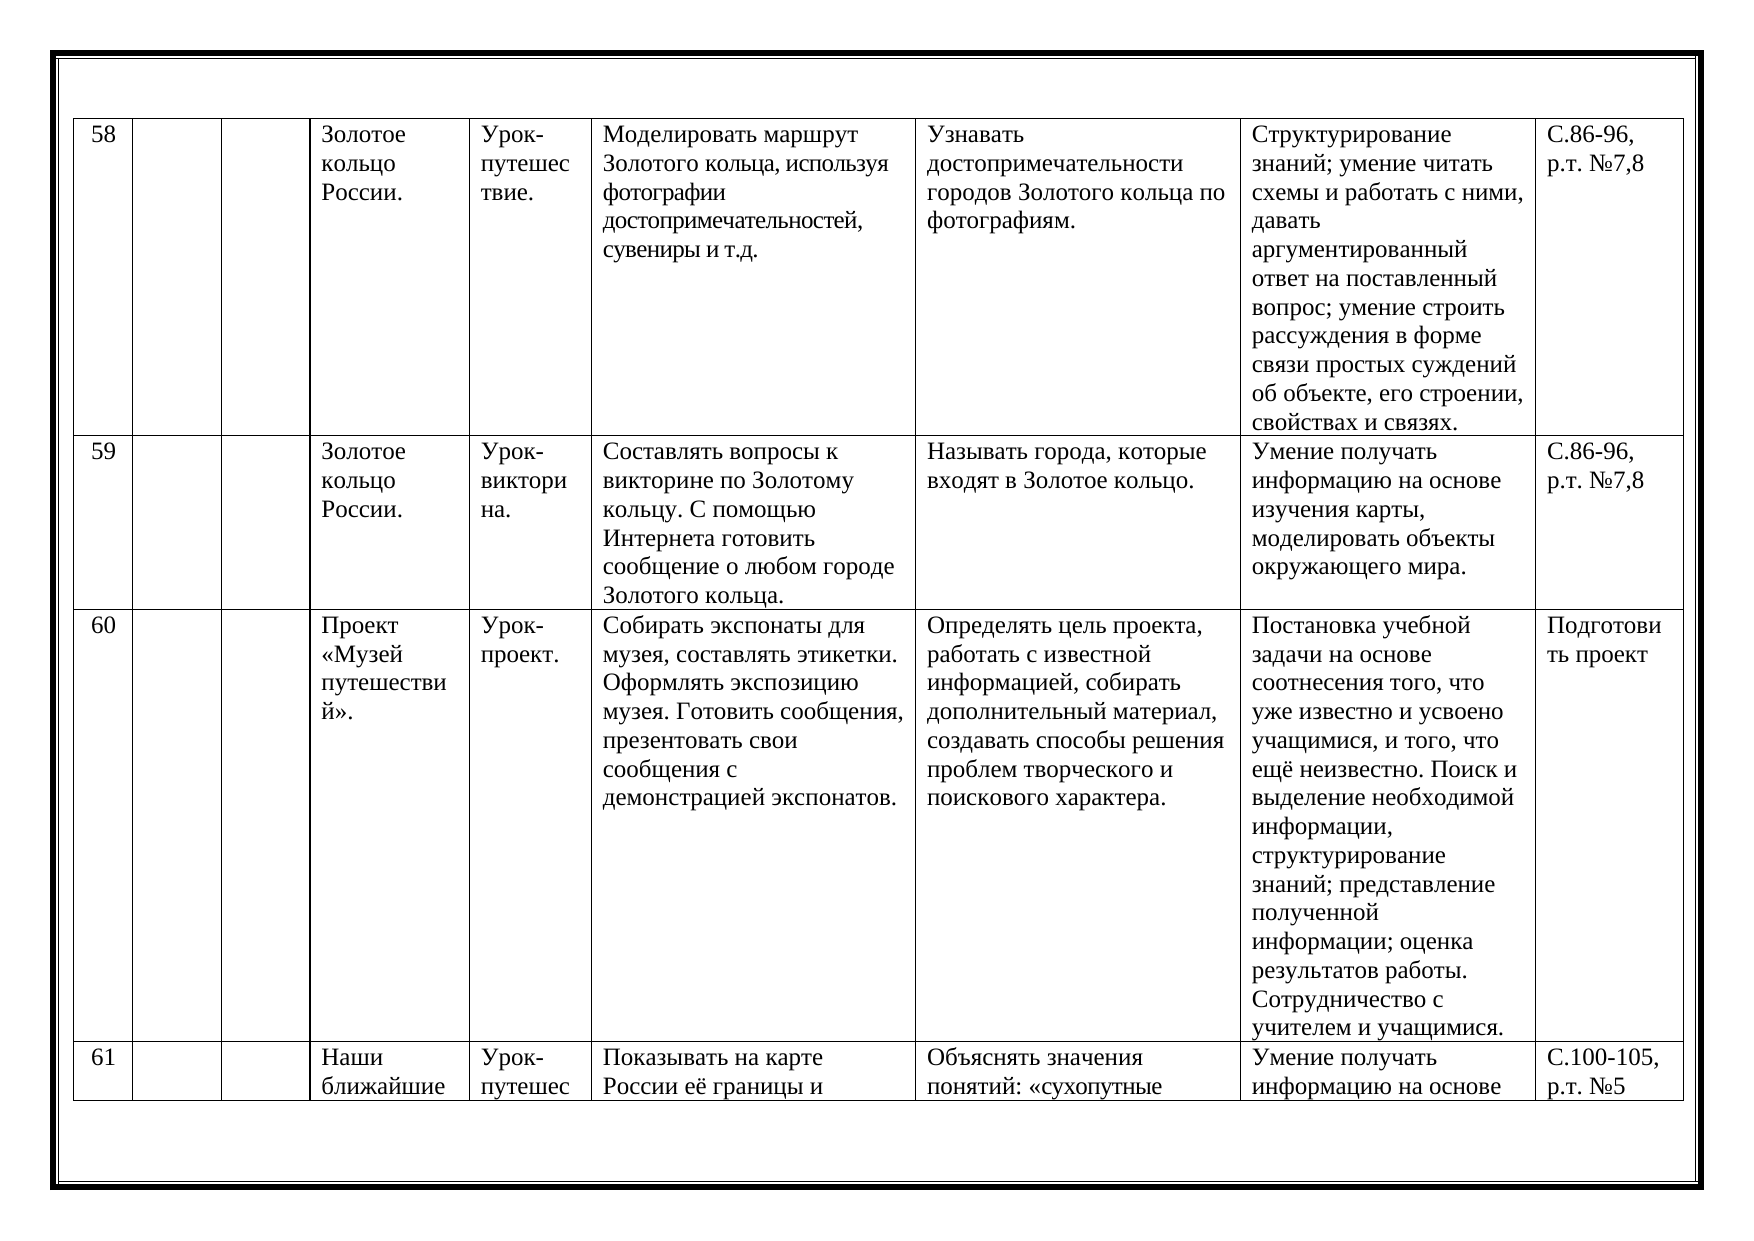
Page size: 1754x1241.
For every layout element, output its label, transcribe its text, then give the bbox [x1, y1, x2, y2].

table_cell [311, 1042, 469, 1100]
table_cell Составлять вопросы к викторине по Золотому кольцу. С помощью Интернета готовить сообщение о любом городе Золотого кольца. [592, 436, 915, 609]
table_cell С.86-96, р.т. №7,8 [1536, 436, 1683, 609]
table_cell [133, 119, 221, 435]
table_cell Моделировать маршрут Золотого кольца, используя фотографии достопримечательностей, сувениры и т.д. [592, 119, 915, 435]
table_cell Урок-путешествие. [470, 119, 591, 435]
table_cell Подготовить проект [1536, 610, 1683, 1041]
table_cell [133, 1042, 221, 1100]
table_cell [916, 1042, 1240, 1100]
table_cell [311, 119, 469, 435]
table_cell [222, 610, 309, 1041]
table_cell 59 [74, 436, 132, 609]
table_cell [133, 436, 221, 609]
table_cell Умение получать информацию на основе изучения карты, моделировать объекты окружающего мира. [1241, 436, 1535, 609]
table_cell Проект «Музей путешествий». [311, 610, 469, 1041]
table_cell Узнавать достопримечательности городов Золотого кольца по фотографиям. [916, 119, 1240, 435]
table_cell Называть города, которые входят в Золотое кольцо. [916, 436, 1240, 609]
table_cell 61 [74, 1042, 132, 1100]
table_cell 60 [74, 610, 132, 1041]
table_cell С.86-96, р.т. №7,8 [1536, 119, 1683, 435]
table_cell Структурирование знаний; умение читать схемы и работать с ними, давать аргументированный ответ на поставленный вопрос; умение строить рассуждения в форме связи простых суждений об объекте, его строении, свойствах и связях. [1241, 119, 1535, 435]
table_cell Урок-проект. [470, 610, 591, 1041]
table_cell С.100-105, р.т. №5 [1536, 1042, 1683, 1100]
table_cell [133, 610, 221, 1041]
table_cell 58 [74, 119, 132, 435]
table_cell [592, 1042, 915, 1100]
table_cell Урок-викторина. [470, 436, 591, 609]
table_cell Определять цель проекта, работать с известной информацией, собирать дополнительный материал, создавать способы решения проблем творческого и поискового характера. [916, 610, 1240, 1041]
table_cell Урок-путешествие. [470, 1042, 591, 1100]
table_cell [1241, 1042, 1535, 1100]
table_cell Собирать экспонаты для музея, составлять этикетки. Оформлять экспозицию музея. Готовить сообщения, презентовать свои сообщения с демонстрацией экспонатов. [592, 610, 915, 1041]
table_cell Постановка учебной задачи на основе соотнесения того, что уже известно и усвоено учащимися, и того, что ещё неизвестно. Поиск и выделение необходимой информации, структурирование знаний; представление полученной информации; оценка результатов работы. Сотрудничество с учителем и учащимися. [1241, 610, 1535, 1041]
table_cell [222, 119, 309, 435]
table_cell Золотое кольцо России. [311, 436, 469, 609]
table_cell [222, 436, 309, 609]
table_cell [222, 1042, 309, 1100]
